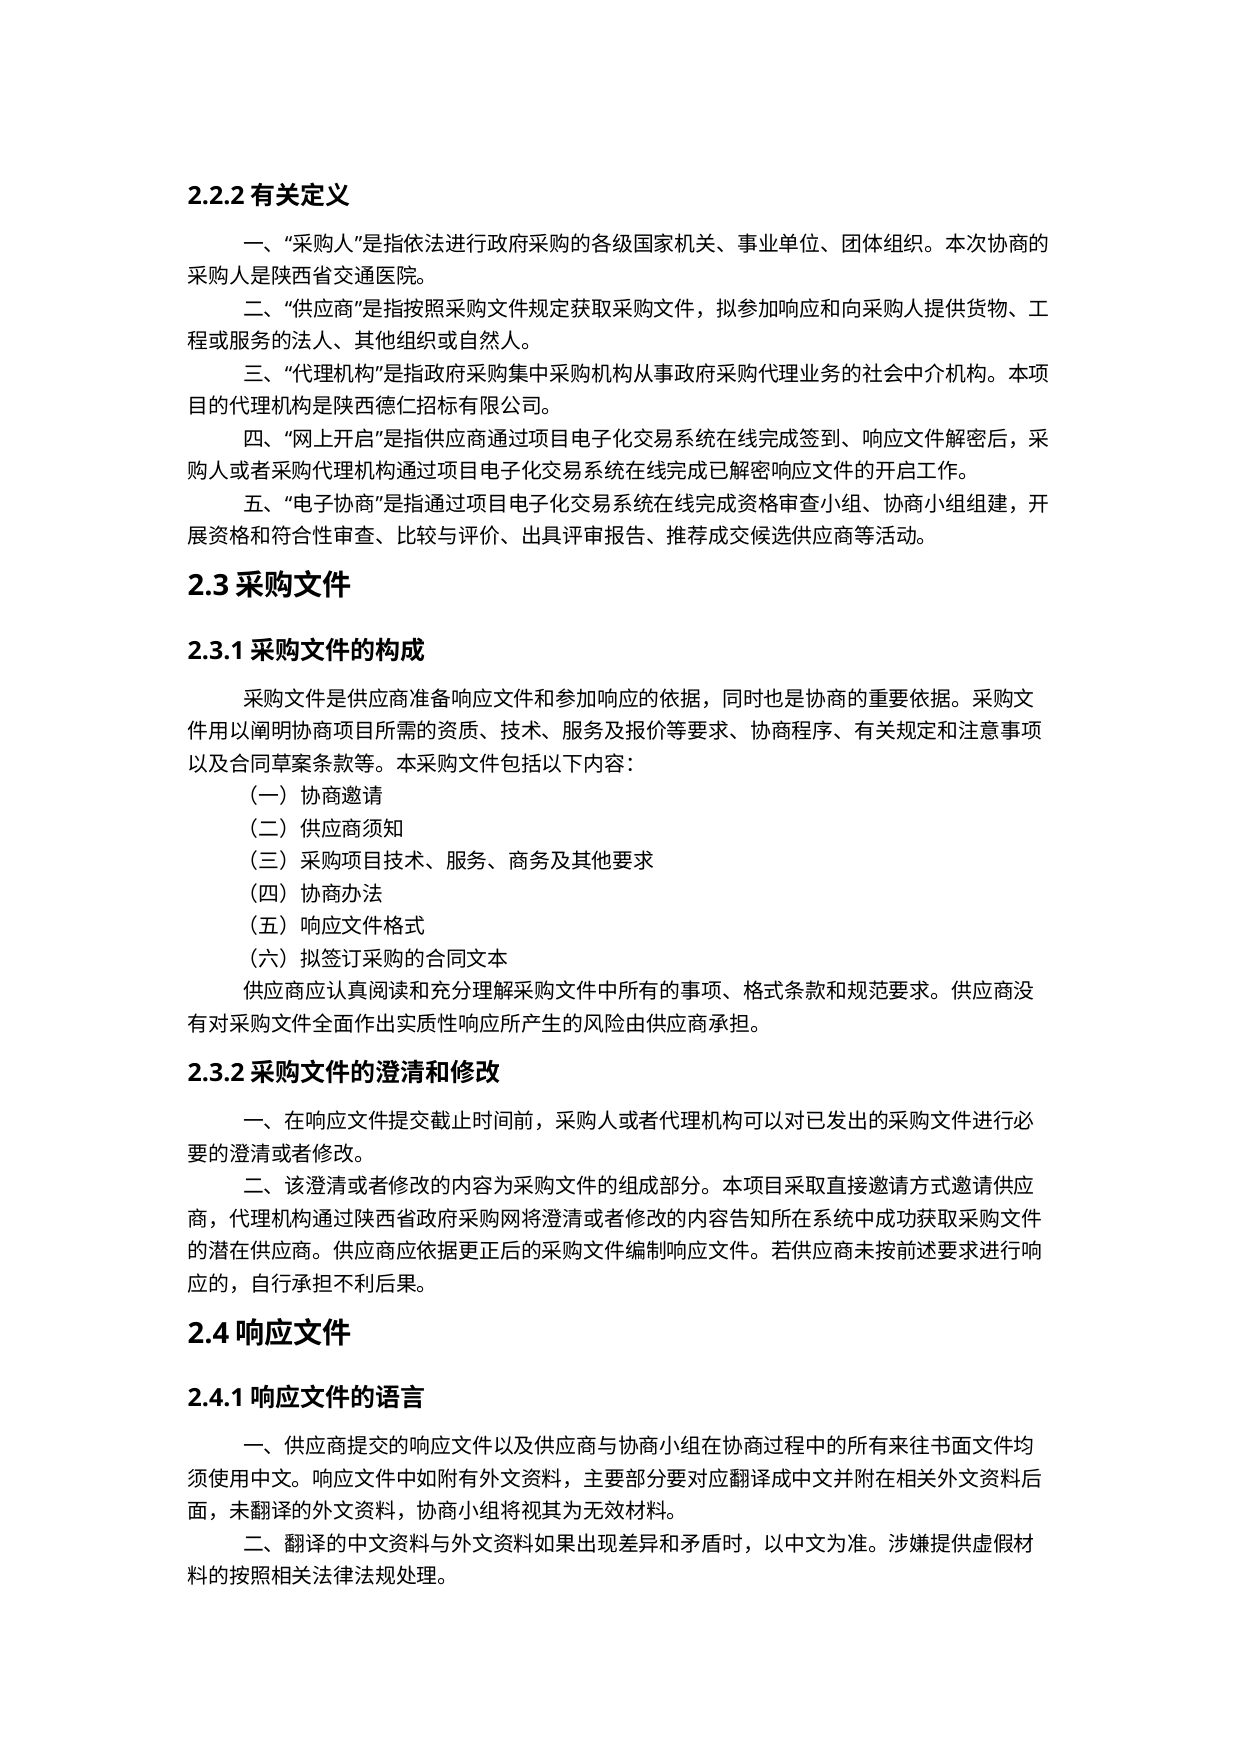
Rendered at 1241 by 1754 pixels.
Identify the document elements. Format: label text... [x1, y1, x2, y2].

text 二、该澄清或者修改的内容为采购文件的组成部分。本项目采取直接邀请方式邀请供应商，代理机构通过陕西省政府采购网将澄清或者修改的内容告知所在系统中成功获取采购文件的潜在供应商。供应商应依据更正后的采购文件编制响应文件。若供应商未按前述要求进行响应的，自行承担不利后果。 [187, 1169, 1053, 1299]
text （四）协商办法 [187, 877, 1053, 909]
text 三、“代理机构”是指政府采购集中采购机构从事政府采购代理业务的社会中介机构。本项目的代理机构是陕西德仁招标有限公司。 [187, 357, 1053, 422]
text 一、“采购人”是指依法进行政府采购的各级国家机关、事业单位、团体组织。本次协商的采购人是陕西省交通医院。 [187, 227, 1053, 292]
text 四、“网上开启”是指供应商通过项目电子化交易系统在线完成签到、响应文件解密后，采购人或者采购代理机构通过项目电子化交易系统在线完成已解密响应文件的开启工作。 [187, 422, 1053, 487]
text 二、“供应商”是指按照采购文件规定获取采购文件，拟参加响应和向采购人提供货物、工程或服务的法人、其他组织或自然人。 [187, 292, 1053, 357]
text 二、翻译的中文资料与外文资料如果出现差异和矛盾时，以中文为准。涉嫌提供虚假材料的按照相关法律法规处理。 [187, 1527, 1053, 1592]
text （三）采购项目技术、服务、商务及其他要求 [187, 844, 1053, 877]
text 一、在响应文件提交截止时间前，采购人或者代理机构可以对已发出的采购文件进行必要的澄清或者修改。 [187, 1104, 1053, 1169]
text 五、“电子协商”是指通过项目电子化交易系统在线完成资格审查小组、协商小组组建，开展资格和符合性审查、比较与评价、出具评审报告、推荐成交候选供应商等活动。 [187, 487, 1053, 552]
text 供应商应认真阅读和充分理解采购文件中所有的事项、格式条款和规范要求。供应商没有对采购文件全面作出实质性响应所产生的风险由供应商承担。 [187, 974, 1053, 1039]
text 2.2.2有关定义 [187, 162, 1053, 227]
text （五）响应文件格式 [187, 909, 1053, 942]
text 2.4响应文件 [187, 1299, 1053, 1364]
text 2.3.1采购文件的构成 [187, 617, 1053, 682]
text （六）拟签订采购的合同文本 [187, 942, 1053, 974]
text （一）协商邀请 [187, 779, 1053, 812]
text 2.3采购文件 [187, 552, 1053, 617]
text 采购文件是供应商准备响应文件和参加响应的依据，同时也是协商的重要依据。采购文件用以阐明协商项目所需的资质、技术、服务及报价等要求、协商程序、有关规定和注意事项以及合同草案条款等。本采购文件包括以下内容： [187, 682, 1053, 779]
text 2.4.1响应文件的语言 [187, 1364, 1053, 1429]
text 一、供应商提交的响应文件以及供应商与协商小组在协商过程中的所有来往书面文件均须使用中文。响应文件中如附有外文资料，主要部分要对应翻译成中文并附在相关外文资料后面，未翻译的外文资料，协商小组将视其为无效材料。 [187, 1429, 1053, 1527]
text 2.3.2采购文件的澄清和修改 [187, 1039, 1053, 1104]
text （二）供应商须知 [187, 812, 1053, 844]
